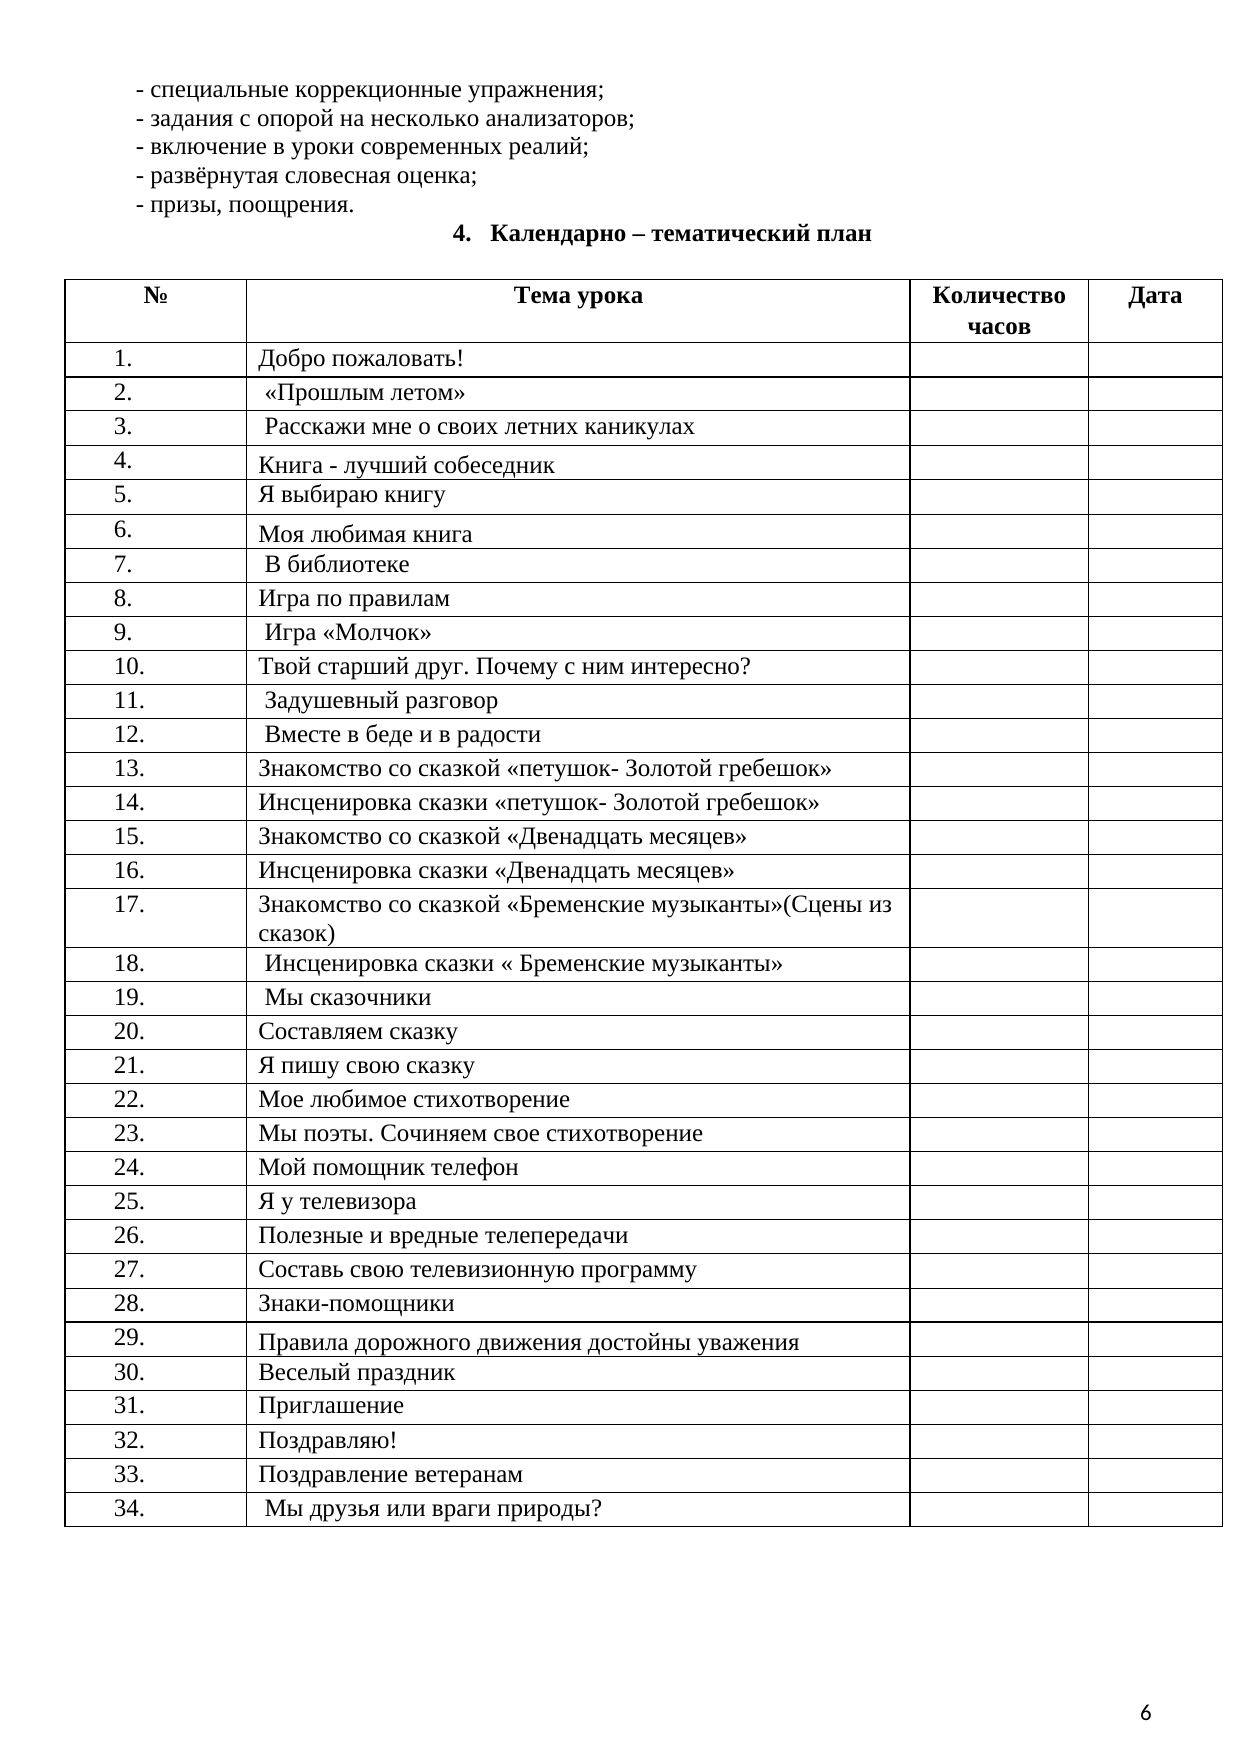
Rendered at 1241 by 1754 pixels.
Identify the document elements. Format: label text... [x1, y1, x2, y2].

table_cell [1089, 617, 1222, 650]
table_cell [66, 1016, 246, 1049]
table_cell [66, 1152, 246, 1185]
table_cell Поздравляю! [247, 1425, 909, 1458]
table_cell [911, 753, 1088, 786]
table_cell [1089, 1084, 1222, 1117]
table_cell [1089, 1220, 1222, 1253]
table_cell [1089, 855, 1222, 888]
table_cell [66, 480, 246, 513]
table_cell [66, 549, 246, 582]
table_cell [66, 1118, 246, 1151]
table_cell Знаки-помощники [247, 1289, 909, 1321]
table_cell [911, 515, 1088, 548]
table_cell Инсценировка сказки « Бременские музыканты» [247, 948, 909, 981]
table_cell [911, 411, 1088, 444]
table_cell [1089, 411, 1222, 444]
table_cell [911, 787, 1088, 820]
table_cell [1089, 821, 1222, 854]
table_cell Игра по правилам [247, 583, 909, 616]
table_cell [1089, 1050, 1222, 1083]
table_cell [911, 948, 1088, 981]
table_cell [1089, 982, 1222, 1015]
table_cell [911, 719, 1088, 752]
table_cell [1089, 1016, 1222, 1049]
table_cell Моя любимая книга [247, 515, 909, 548]
table_cell [911, 1357, 1088, 1389]
table_cell [1089, 446, 1222, 478]
table_cell [66, 1493, 246, 1526]
table_cell [66, 719, 246, 752]
table_cell [66, 1357, 246, 1389]
table_cell Я у телевизора [247, 1186, 909, 1219]
table_cell [66, 1391, 246, 1424]
table_cell Добро пожаловать! [247, 343, 909, 376]
table_cell [66, 1084, 246, 1117]
table_cell [66, 1323, 246, 1356]
table_cell [911, 1016, 1088, 1049]
table_cell «Прошлым летом» [247, 378, 909, 410]
table_cell [1089, 889, 1222, 947]
table_cell Инсценировка сказки «Двенадцать месяцев» [247, 855, 909, 888]
table_cell [911, 1391, 1088, 1424]
table_cell [911, 855, 1088, 888]
table_cell Я выбираю книгу [247, 480, 909, 513]
table_cell [911, 549, 1088, 582]
table_cell [66, 889, 246, 947]
text - специальные коррекционные упражнения; [136, 74, 1152, 103]
table_cell [66, 685, 246, 718]
table_cell [66, 948, 246, 981]
table_cell [1089, 719, 1222, 752]
table_cell [66, 1186, 246, 1219]
table_cell [911, 821, 1088, 854]
table_header Количество часов [911, 280, 1088, 342]
table_cell [66, 787, 246, 820]
table_cell [911, 1323, 1088, 1356]
table_cell [911, 583, 1088, 616]
table_cell [66, 378, 246, 410]
table_cell [1089, 651, 1222, 684]
table_cell [66, 821, 246, 854]
table_cell [1089, 1323, 1222, 1356]
table_cell [66, 651, 246, 684]
list Календарно – тематический план [173, 218, 1152, 246]
text - включение в уроки современных реалий; [136, 131, 1152, 160]
table_cell [1089, 515, 1222, 548]
table_cell Составь свою телевизионную программу [247, 1254, 909, 1287]
table_cell Игра «Молчок» [247, 617, 909, 650]
table_cell [911, 1459, 1088, 1492]
table_cell [1089, 1357, 1222, 1389]
table_cell Мое любимое стихотворение [247, 1084, 909, 1117]
table_cell [1089, 948, 1222, 981]
table_cell Твой старший друг. Почему с ним интересно? [247, 651, 909, 684]
table_cell [1089, 378, 1222, 410]
table_cell [66, 1425, 246, 1458]
table_cell [911, 343, 1088, 376]
table_cell Мы друзья или враги природы? [247, 1493, 909, 1526]
table_cell Задушевный разговор [247, 685, 909, 718]
table_cell Составляем сказку [247, 1016, 909, 1049]
table_cell [66, 1289, 246, 1321]
table_cell [911, 1220, 1088, 1253]
table_cell [911, 1186, 1088, 1219]
table_cell Мой помощник телефон [247, 1152, 909, 1185]
table_cell [1089, 1118, 1222, 1151]
table_cell Приглашение [247, 1391, 909, 1424]
table_cell [1089, 1459, 1222, 1492]
table_cell [1089, 1289, 1222, 1321]
table_cell [911, 446, 1088, 478]
table_cell Книга - лучший собеседник [247, 446, 909, 478]
table_cell Знакомство со сказкой «Двенадцать месяцев» [247, 821, 909, 854]
table_cell [66, 515, 246, 548]
table_cell [1089, 1425, 1222, 1458]
table_cell [911, 651, 1088, 684]
table_cell [911, 1050, 1088, 1083]
table_cell [66, 583, 246, 616]
table_cell [1089, 343, 1222, 376]
table_cell [911, 982, 1088, 1015]
table_cell [66, 982, 246, 1015]
table_cell Поздравление ветеранам [247, 1459, 909, 1492]
table_cell Инсценировка сказки «петушок- Золотой гребешок» [247, 787, 909, 820]
table_header № [66, 280, 246, 342]
table_cell [1089, 1493, 1222, 1526]
table_cell [66, 1459, 246, 1492]
table_cell [66, 1050, 246, 1083]
table_cell Полезные и вредные телепередачи [247, 1220, 909, 1253]
table_cell [66, 617, 246, 650]
table_header Тема урока [247, 280, 909, 342]
table_cell Вместе в беде и в радости [247, 719, 909, 752]
table_cell [66, 446, 246, 478]
table_cell [66, 343, 246, 376]
table_cell [1089, 583, 1222, 616]
table_cell [1089, 1186, 1222, 1219]
table_cell [1089, 549, 1222, 582]
table_cell Знакомство со сказкой «Бременские музыканты»(Сцены из сказок) [247, 889, 909, 947]
table_cell [911, 685, 1088, 718]
table_cell [911, 1118, 1088, 1151]
table_cell [911, 1289, 1088, 1321]
table_cell [66, 1220, 246, 1253]
table_cell Я пишу свою сказку [247, 1050, 909, 1083]
table_cell [1089, 1391, 1222, 1424]
table_header Дата [1089, 280, 1222, 342]
table_cell [911, 1493, 1088, 1526]
text - задания с опорой на несколько анализаторов; [136, 103, 1152, 131]
table_cell [1089, 787, 1222, 820]
table_cell [1089, 685, 1222, 718]
table_cell Правила дорожного движения достойны уважения [247, 1323, 909, 1356]
table_cell [66, 753, 246, 786]
table_cell Мы поэты. Сочиняем свое стихотворение [247, 1118, 909, 1151]
table_cell [911, 1152, 1088, 1185]
table_cell Веселый праздник [247, 1357, 909, 1389]
table_cell [911, 480, 1088, 513]
table_cell Мы сказочники [247, 982, 909, 1015]
table_cell [1089, 1254, 1222, 1287]
text - развёрнутая словесная оценка; [136, 160, 1152, 189]
table_cell Знакомство со сказкой «петушок- Золотой гребешок» [247, 753, 909, 786]
table_cell [66, 411, 246, 444]
table_cell [911, 1254, 1088, 1287]
table_cell [66, 855, 246, 888]
table_cell [911, 889, 1088, 947]
table_cell [1089, 753, 1222, 786]
table_cell [911, 617, 1088, 650]
table_cell [1089, 480, 1222, 513]
table_cell [66, 1254, 246, 1287]
table_cell [911, 378, 1088, 410]
table_cell [1089, 1152, 1222, 1185]
table_cell [911, 1425, 1088, 1458]
table_cell В библиотеке [247, 549, 909, 582]
table_cell [911, 1084, 1088, 1117]
text - призы, поощрения. [136, 189, 1152, 218]
table_cell Расскажи мне о своих летних каникулах [247, 411, 909, 444]
